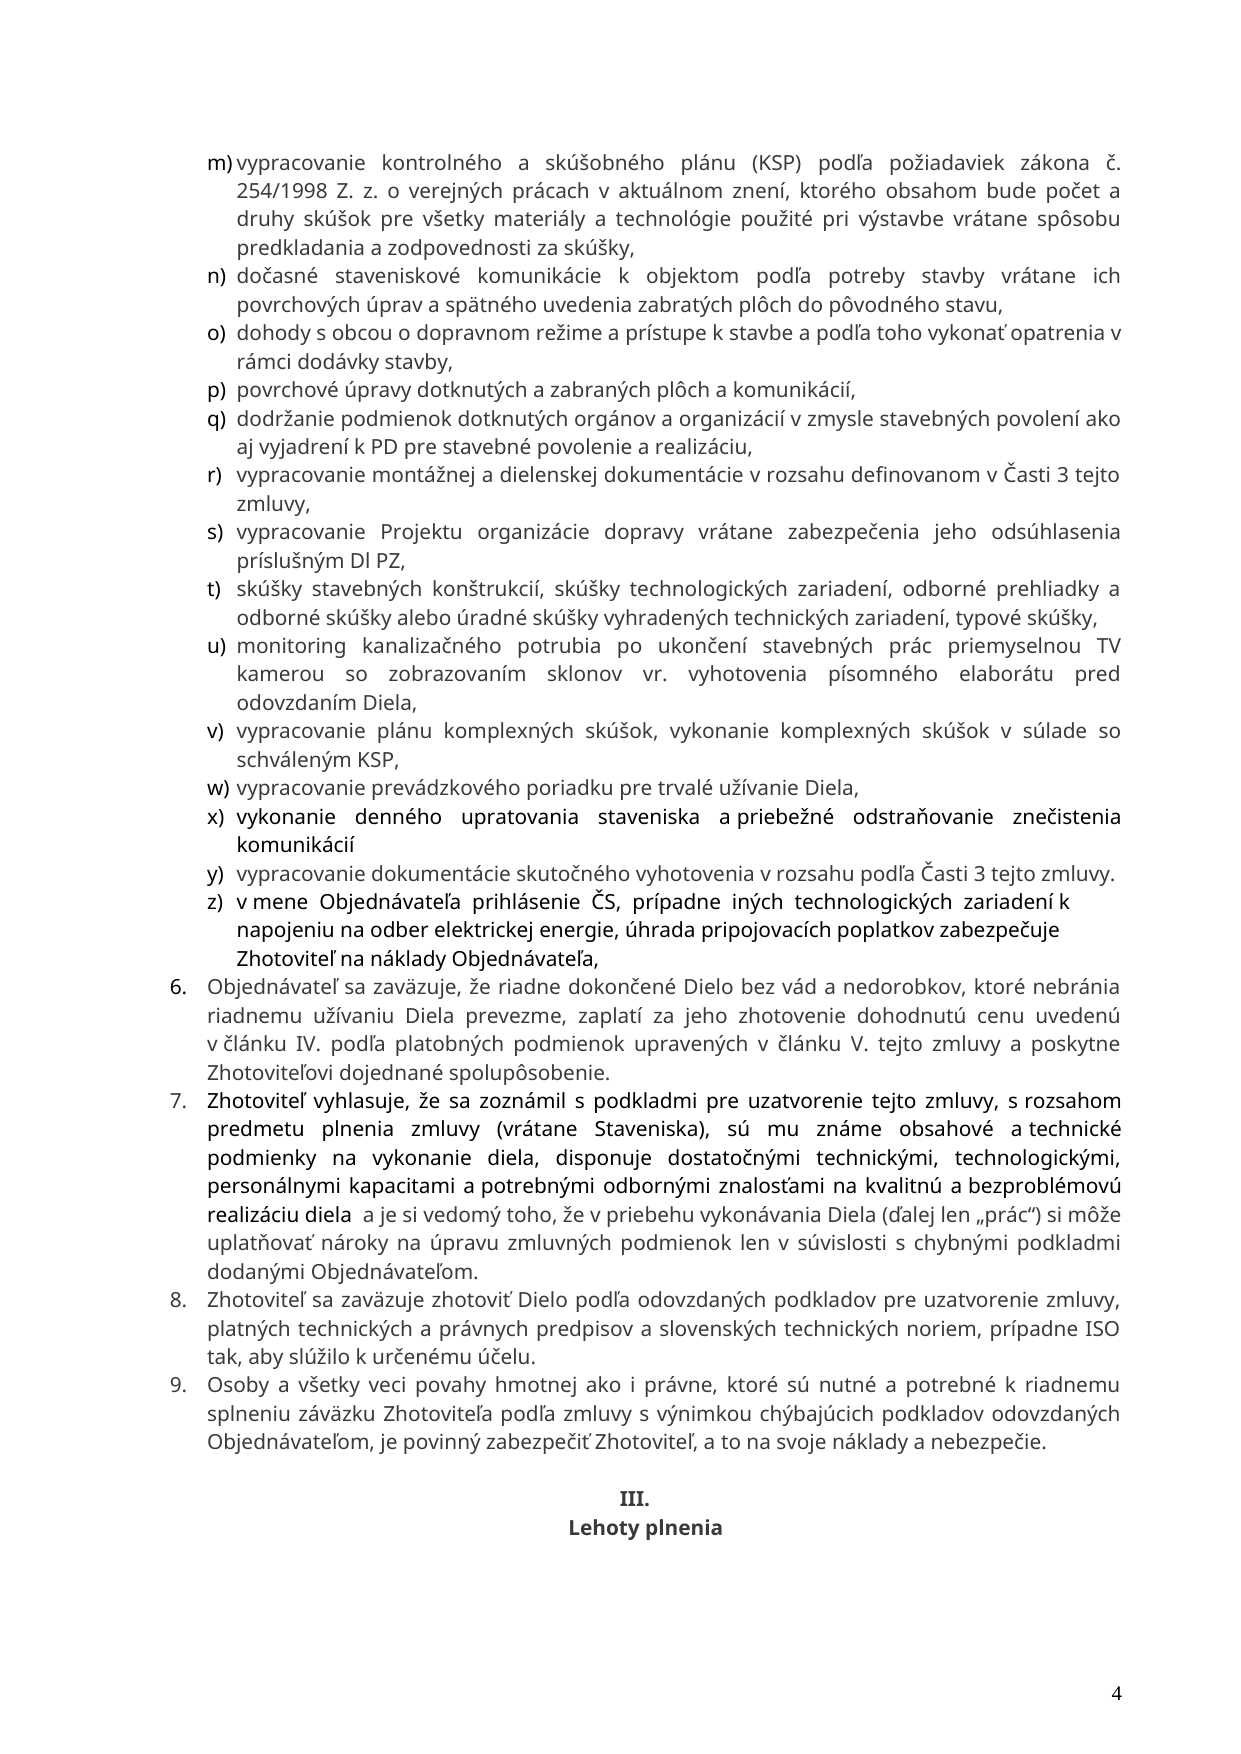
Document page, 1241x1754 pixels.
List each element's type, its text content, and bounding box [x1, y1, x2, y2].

list dodržanie podmienok dotknutých orgánov a organizácií v zmysle stavebných povolení ako aj vyjadrení k PD pre stavebné povolenie a realizáciu, [207, 404, 1122, 461]
list vypracovanie montážnej a dielenskej dokumentácie v rozsahu definovanom v Časti 3 tejto zmluvy, [207, 461, 1122, 517]
text Lehoty plnenia [169, 1513, 1122, 1541]
list vypracovanie Projektu organizácie dopravy vrátane zabezpečenia jeho odsúhlasenia príslušným Dl PZ, [207, 517, 1122, 574]
list Objednávateľ sa zaväzuje, že riadne dokončené Dielo bez vád a nedorobkov, ktoré nebránia riadnemu užívaniu Diela prevezme, zaplatí za jeho zhotovenie dohodnutú cenu uvedenú v článku IV. podľa platobných podmienok upravených v článku V. tejto zmluvy a poskytne Zhotoviteľovi dojednané spolupôsobenie. [169, 972, 1122, 1086]
list vypracovanie prevádzkového poriadku pre trvalé užívanie Diela, [207, 773, 1122, 802]
list vykonanie denného upratovania staveniska a priebežné odstraňovanie znečistenia komunikácií [207, 802, 1122, 859]
list Zhotoviteľ sa zaväzuje zhotoviť Dielo podľa odovzdaných podkladov pre uzatvorenie zmluvy, platných technických a právnych predpisov a slovenských technických noriem, prípadne ISO tak, aby slúžilo k určenému účelu. [169, 1285, 1122, 1371]
list povrchové úpravy dotknutých a zabraných plôch a komunikácií, [207, 375, 1122, 404]
list Osoby a všetky veci povahy hmotnej ako i právne, ktoré sú nutné a potrebné k riadnemu splneniu záväzku Zhotoviteľa podľa zmluvy s výnimkou chýbajúcich podkladov odovzdaných Objednávateľom, je povinný zabezpečiť Zhotoviteľ, a to na svoje náklady a nebezpečie. [169, 1371, 1122, 1456]
list Zhotoviteľ vyhlasuje, že sa zoznámil s podkladmi pre uzatvorenie tejto zmluvy, s rozsahom predmetu plnenia zmluvy (vrátane Staveniska), sú mu známe obsahové a technické podmienky na vykonanie diela, disponuje dostatočnými technickými, technologickými, personálnymi kapacitami a potrebnými odbornými znalosťami na kvalitnú a bezproblémovú realizáciu diela a je si vedomý toho, že v priebehu vykonávania Diela (ďalej len „prác“) si môže uplatňovať nároky na úpravu zmluvných podmienok len v súvislosti s chybnými podkladmi dodanými Objednávateľom. [169, 1086, 1122, 1285]
list skúšky stavebných konštrukcií, skúšky technologických zariadení, odborné prehliadky a odborné skúšky alebo úradné skúšky vyhradených technických zariadení, typové skúšky, [207, 574, 1122, 631]
list vypracovanie dokumentácie skutočného vyhotovenia v rozsahu podľa Časti 3 tejto zmluvy. [207, 859, 1122, 887]
list vypracovanie kontrolného a skúšobného plánu (KSP) podľa požiadaviek zákona č. 254/1998 Z. z. o verejných prácach v aktuálnom znení, ktorého obsahom bude počet a druhy skúšok pre všetky materiály a technológie použité pri výstavbe vrátane spôsobu predkladania a zodpovednosti za skúšky, [207, 148, 1122, 261]
text III. [148, 1484, 1122, 1513]
list vypracovanie plánu komplexných skúšok, vykonanie komplexných skúšok v súlade so schváleným KSP, [207, 716, 1122, 773]
list v mene Objednávateľa prihlásenie ČS, prípadne iných technologických zariadení k napojeniu na odber elektrickej energie, úhrada pripojovacích poplatkov zabezpečuje Zhotoviteľ na náklady Objednávateľa, [207, 887, 1122, 972]
list monitoring kanalizačného potrubia po ukončení stavebných prác priemyselnou TV kamerou so zobrazovaním sklonov vr. vyhotovenia písomného elaborátu pred odovzdaním Diela, [207, 631, 1122, 716]
list dohody s obcou o dopravnom režime a prístupe k stavbe a podľa toho vykonať opatrenia v rámci dodávky stavby, [207, 318, 1122, 375]
list dočasné staveniskové komunikácie k objektom podľa potreby stavby vrátane ich povrchových úprav a spätného uvedenia zabratých plôch do pôvodného stavu, [207, 261, 1122, 318]
